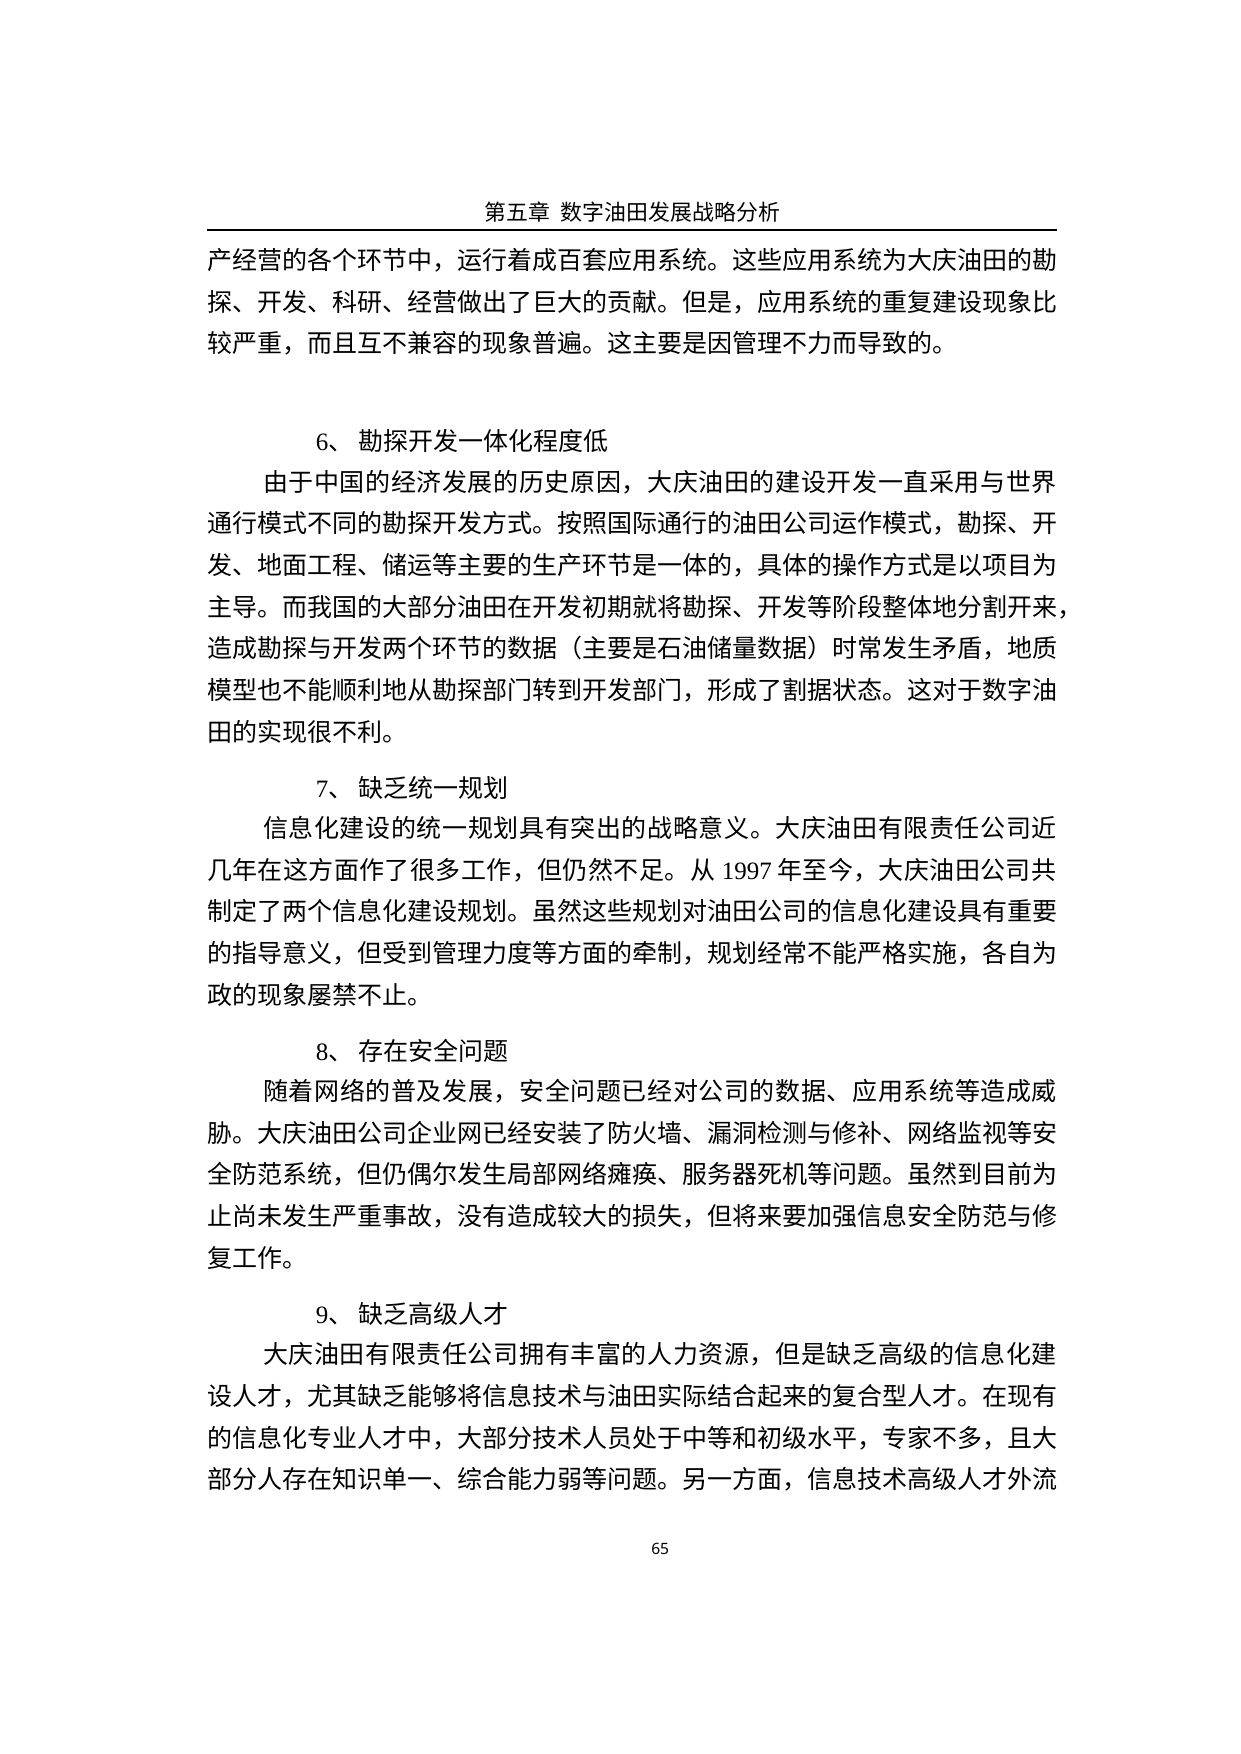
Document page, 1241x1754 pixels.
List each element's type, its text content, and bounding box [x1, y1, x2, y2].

subtitle 存在安全问题 [259, 1031, 1057, 1067]
subtitle 缺乏统一规划 [259, 768, 1057, 804]
text 随着网络的普及发展，安全问题已经对公司的数据、应用系统等造成威胁。大庆油田公司企业网已经安装了防火墙、漏洞检测与修补、网络监视等安全防范系统，但仍偶尔发生局部网络瘫痪、服务器死机等问题。虽然到目前为止尚未发生严重事故，没有造成较大的损失，但将来要加强信息安全防范与修复工作。 [207, 1067, 1057, 1276]
text 信息化建设的统一规划具有突出的战略意义。大庆油田有限责任公司近几年在这方面作了很多工作，但仍然不足。从1997年至今，大庆油田公司共制定了两个信息化建设规划。虽然这些规划对油田公司的信息化建设具有重要的指导意义，但受到管理力度等方面的牵制，规划经常不能严格实施，各自为政的现象屡禁不止。 [207, 804, 1057, 1012]
text 由于中国的经济发展的历史原因，大庆油田的建设开发一直采用与世界通行模式不同的勘探开发方式。按照国际通行的油田公司运作模式，勘探、开发、地面工程、储运等主要的生产环节是一体的，具体的操作方式是以项目为主导。而我国的大部分油田在开发初期就将勘探、开发等阶段整体地分割开来，造成勘探与开发两个环节的数据（主要是石油储量数据）时常发生矛盾，地质模型也不能顺利地从勘探部门转到开发部门，形成了割据状态。这对于数字油田的实现很不利。 [207, 458, 1057, 749]
text 应用系统是数字油田的骨架，是数据的操作者。在大庆油田公司日常生产经营的各个环节中，运行着成百套应用系统。这些应用系统为大庆油田的勘探、开发、科研、经营做出了巨大的贡献。但是，应用系统的重复建设现象比较严重，而且互不兼容的现象普遍。这主要是因管理不力而导致的。 [207, 236, 1057, 361]
subtitle 勘探开发一体化程度低 [259, 422, 1057, 458]
text 大庆油田有限责任公司拥有丰富的人力资源，但是缺乏高级的信息化建设人才，尤其缺乏能够将信息技术与油田实际结合起来的复合型人才。在现有的信息化专业人才中，大部分技术人员处于中等和初级水平，专家不多，且大部分人存在知识单一、综合能力弱等问题。另一方面，信息技术高级人才外流问题严重。 [207, 1330, 1057, 1497]
subtitle 缺乏高级人才 [259, 1294, 1057, 1330]
